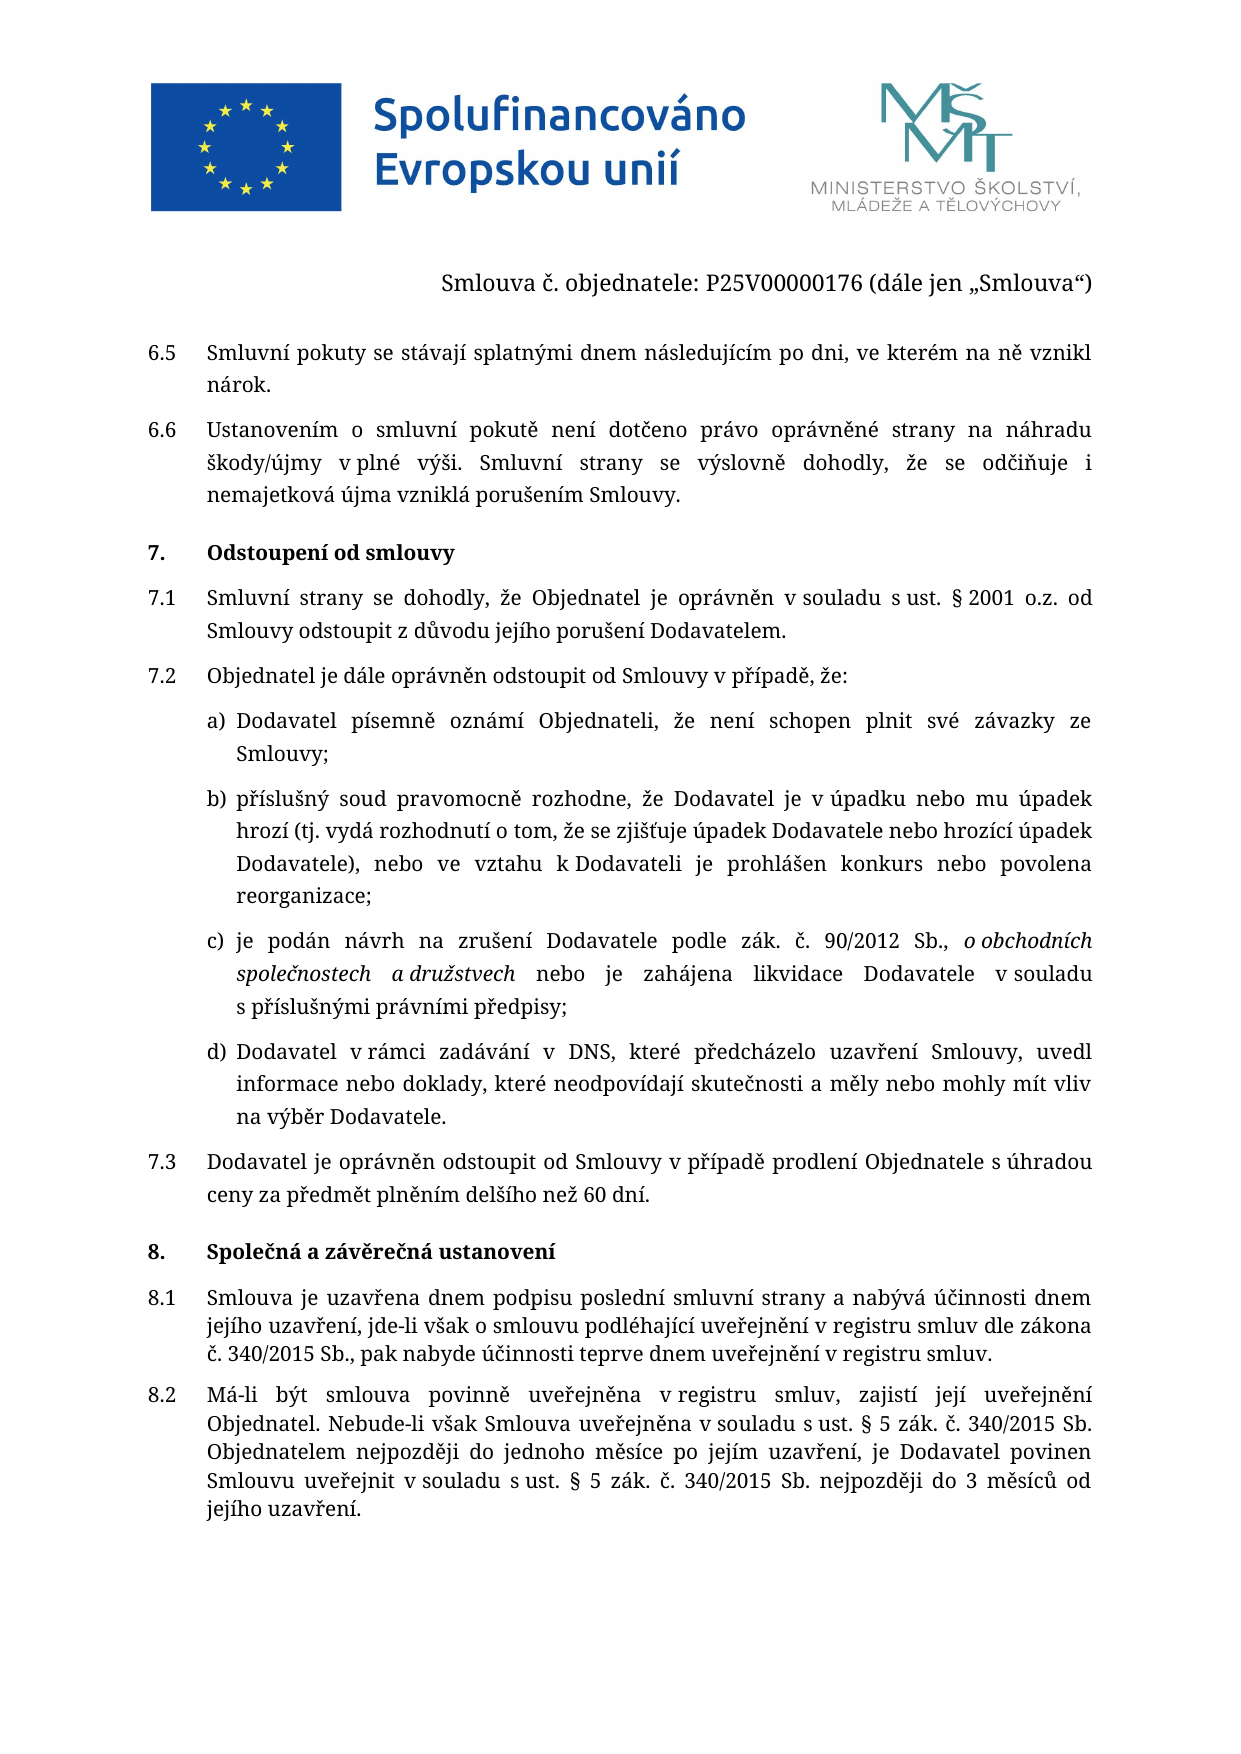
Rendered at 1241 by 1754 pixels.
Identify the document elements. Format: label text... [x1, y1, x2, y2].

list Dodavatel v rámci zadávání v DNS, které předcházelo uzavření Smlouvy, uvedl informace nebo doklady, které neodpovídají skutečnosti a měly nebo mohly mít vliv na výběr Dodavatele. [207, 1037, 1093, 1131]
list příslušný soud pravomocně rozhodne, že Dodavatel je v úpadku nebo mu úpadek hrozí (tj. vydá rozhodnutí o tom, že se zjišťuje úpadek Dodavatele nebo hrozící úpadek Dodavatele), nebo ve vztahu k Dodavateli je prohlášen konkurs nebo povolena reorganizace; [207, 784, 1093, 910]
list Objednatel je dále oprávněn odstoupit od Smlouvy v případě, že: [148, 661, 1093, 689]
list Odstoupení od smlouvy [148, 538, 1093, 567]
list Dodavatel je oprávněn odstoupit od Smlouvy v případě prodlení Objednatele s úhradou ceny za předmět plněním delšího než 60 dní. [148, 1147, 1093, 1208]
list Smluvní pokuty se stávají splatnými dnem následujícím po dni, ve kterém na ně vznikl nárok. [148, 338, 1093, 399]
list Dodavatel písemně oznámí Objednateli, že není schopen plnit své závazky ze Smlouvy; [207, 706, 1093, 767]
list je podán návrh na zrušení Dodavatele podle zák. č. 90/2012 Sb., o obchodních společnostech a družstvech nebo je zahájena likvidace Dodavatele v souladu s příslušnými právními předpisy; [207, 927, 1093, 1020]
list Ustanovením o smluvní pokutě není dotčeno právo oprávněné strany na náhradu škody/újmy v plné výši. Smluvní strany se výslovně dohodly, že se odčiňuje i nemajetková újma vzniklá porušením Smlouvy. [148, 415, 1093, 509]
list Smlouva je uzavřena dnem podpisu poslední smluvní strany a nabývá účinnosti dnem jejího uzavření, jde-li však o smlouvu podléhající uveřejnění v registru smluv dle zákona č. 340/2015 Sb., pak nabyde účinnosti teprve dnem uveřejnění v registru smluv. [148, 1283, 1093, 1368]
list Společná a závěrečná ustanovení [148, 1237, 1093, 1266]
list Má-li být smlouva povinně uveřejněna v registru smluv, zajistí její uveřejnění Objednatel. Nebude-li však Smlouva uveřejněna v souladu s ust. § 5 zák. č. 340/2015 Sb. Objednatelem nejpozději do jednoho měsíce po jejím uzavření, je Dodavatel povinen Smlouvu uveřejnit v souladu s ust. § 5 zák. č. 340/2015 Sb. nejpozději do 3 měsíců od jejího uzavření. [148, 1380, 1093, 1523]
list Smluvní strany se dohodly, že Objednatel je oprávněn v souladu s ust. § 2001 o.z. od Smlouvy odstoupit z důvodu jejího porušení Dodavatelem. [148, 583, 1093, 644]
picture [147, 80, 1093, 215]
